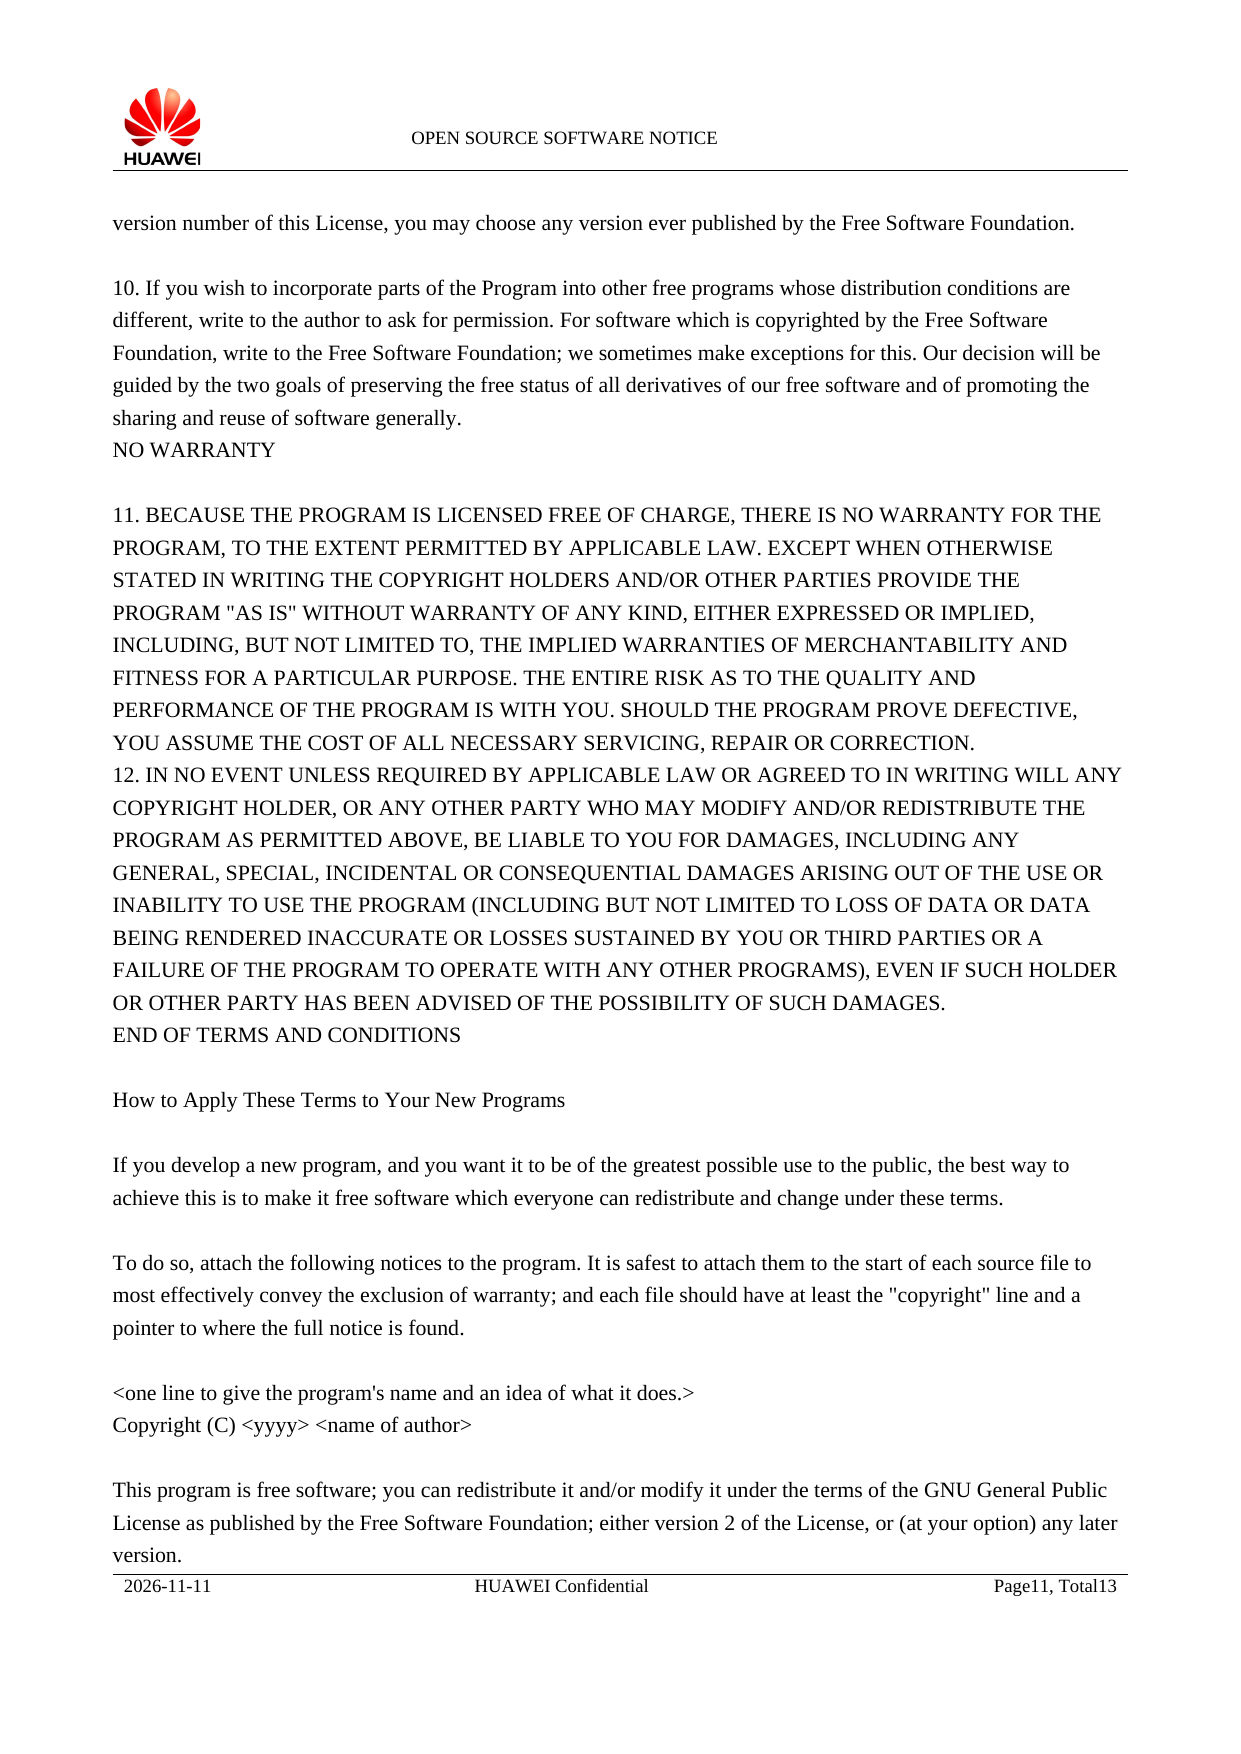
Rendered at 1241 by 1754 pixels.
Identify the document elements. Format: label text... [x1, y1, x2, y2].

text 12. IN NO EVENT UNLESS REQUIRED BY APPLICABLE LAW OR AGREED TO IN WRITING WILL ANY COPYRIGHT HOLDER, OR ANY OTHER PARTY WHO MAY MODIFY AND/OR REDISTRIBUTE THE PROGRAM AS PERMITTED ABOVE, BE LIABLE TO YOU FOR DAMAGES, INCLUDING ANY GENERAL, SPECIAL, INCIDENTAL OR CONSEQUENTIAL DAMAGES ARISING OUT OF THE USE OR INABILITY TO USE THE PROGRAM (INCLUDING BUT NOT LIMITED TO LOSS OF DATA OR DATA BEING RENDERED INACCURATE OR LOSSES SUSTAINED BY YOU OR THIRD PARTIES OR A FAILURE OF THE PROGRAM TO OPERATE WITH ANY OTHER PROGRAMS), EVEN IF SUCH HOLDER OR OTHER PARTY HAS BEEN ADVISED OF THE POSSIBILITY OF SUCH DAMAGES. [112, 759, 1128, 1019]
text To do so, attach the following notices to the program. It is safest to attach them to the start of each source file to most effectively convey the exclusion of warranty; and each file should have at least the "copyright" line and a pointer to where the full notice is found. [112, 1246, 1128, 1344]
picture [124, 88, 201, 165]
text This program is free software; you can redistribute it and/or modify it under the terms of the GNU General Public License as published by the Free Software Foundation; either version 2 of the License, or (at your option) any later version. [112, 1474, 1128, 1571]
text NO WARRANTY [112, 434, 1128, 466]
text How to Apply These Terms to Your New Programs [112, 1084, 1128, 1116]
text <one line to give the program's name and an idea of what it does.> [112, 1376, 1128, 1409]
text If you develop a new program, and you want it to be of the greatest possible use to the public, the best way to achieve this is to make it free software which everyone can redistribute and change under these terms. [112, 1149, 1128, 1214]
text 10. If you wish to incorporate parts of the Program into other free programs whose distribution conditions are different, write to the author to ask for permission. For software which is copyrighted by the Free Software Foundation, write to the Free Software Foundation; we sometimes make exceptions for this. Our decision will be guided by the two goals of preserving the free status of all derivatives of our free software and of promoting the sharing and reuse of software generally. [112, 271, 1128, 434]
text END OF TERMS AND CONDITIONS [112, 1019, 1128, 1051]
text Copyright (C) <yyyy> <name of author> [112, 1409, 1128, 1441]
text 11. BECAUSE THE PROGRAM IS LICENSED FREE OF CHARGE, THERE IS NO WARRANTY FOR THE PROGRAM, TO THE EXTENT PERMITTED BY APPLICABLE LAW. EXCEPT WHEN OTHERWISE STATED IN WRITING THE COPYRIGHT HOLDERS AND/OR OTHER PARTIES PROVIDE THE PROGRAM "AS IS" WITHOUT WARRANTY OF ANY KIND, EITHER EXPRESSED OR IMPLIED, INCLUDING, BUT NOT LIMITED TO, THE IMPLIED WARRANTIES OF MERCHANTABILITY AND FITNESS FOR A PARTICULAR PURPOSE. THE ENTIRE RISK AS TO THE QUALITY AND PERFORMANCE OF THE PROGRAM IS WITH YOU. SHOULD THE PROGRAM PROVE DEFECTIVE, YOU ASSUME THE COST OF ALL NECESSARY SERVICING, REPAIR OR CORRECTION. [112, 499, 1128, 759]
